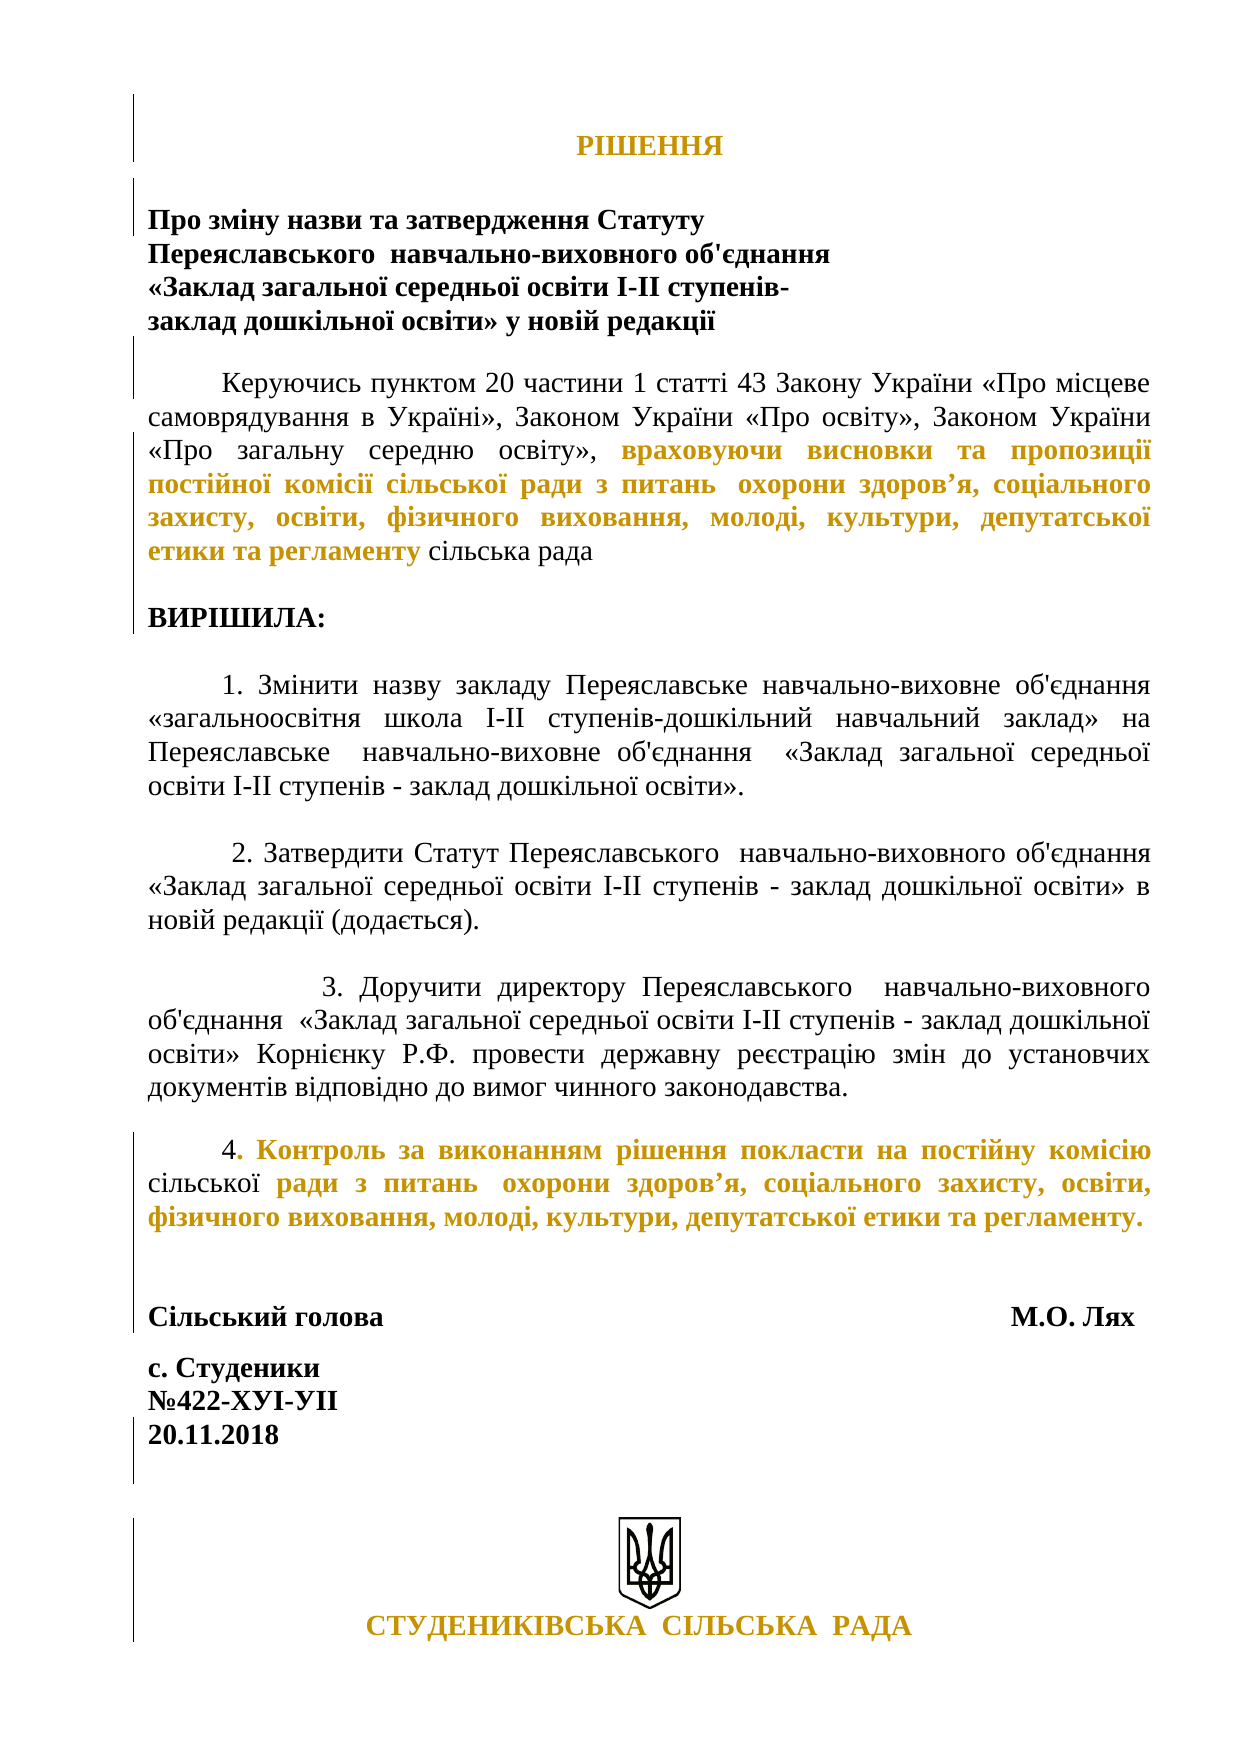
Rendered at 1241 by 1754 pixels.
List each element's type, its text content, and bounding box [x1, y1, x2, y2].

text 2. Затвердити Статут Переяславського навчально-виховного об'єднання «Заклад загальної середньої освіти І-ІІ ступенів - заклад дошкільної освіти» в новій редакції (додається). [148, 835, 1152, 935]
text заклад дошкільної освіти» у новій редакції [148, 303, 1152, 336]
text Керуючись пунктом 20 частини 1 статті 43 Закону України «Про місцеве самоврядування в Україні», Законом України «Про освіту», Законом України «Про загальну середню освіту», враховуючи висновки та пропозиції постійної комісії сільської ради з питань охорони здоров’я, соціального захисту, освіти, фізичного виховання, молоді, культури, депутатської етики та регламенту сільська рада [148, 365, 1152, 566]
text СТУДЕНИКІВСЬКА СІЛЬСЬКА РАДА [148, 1608, 1152, 1642]
text Переяславського навчально-виховного об'єднання [148, 236, 1152, 269]
text «Заклад загальної середньої освіти І-ІІ ступенів- [148, 269, 1152, 303]
picture [618, 1517, 681, 1609]
text с. Студеники [148, 1350, 1152, 1383]
text №422-ХУІ-УІІ [148, 1383, 1152, 1417]
text 4. Контроль за виконанням рішення покласти на постійну комісію сільської ради з питань охорони здоров’я, соціального захисту, освіти, фізичного виховання, молоді, культури, депутатської етики та регламенту. [148, 1132, 1152, 1232]
text 3. Доручити директору Переяславського навчально-виховного об'єднання «Заклад загальної середньої освіти І-ІІ ступенів - заклад дошкільної освіти» Корнієнку Р.Ф. провести державну реєстрацію змін до установчих документів відповідно до вимог чинного законодавства. [148, 969, 1152, 1103]
text 20.11.2018 [148, 1417, 1152, 1450]
text Сільський голова М.О. Лях [148, 1299, 1152, 1333]
text Про зміну назви та затвердження Статуту [148, 202, 1152, 236]
text РІШЕННЯ [148, 128, 1152, 162]
text 1. Змінити назву закладу Переяславське навчально-виховне об'єднання «загальноосвітня школа І-ІІ ступенів-дошкільний навчальний заклад» на Переяславське навчально-виховне об'єднання «Заклад загальної середньої освіти І-ІІ ступенів - заклад дошкільної освіти». [148, 667, 1152, 801]
text ВИРІШИЛА: [148, 600, 1152, 633]
